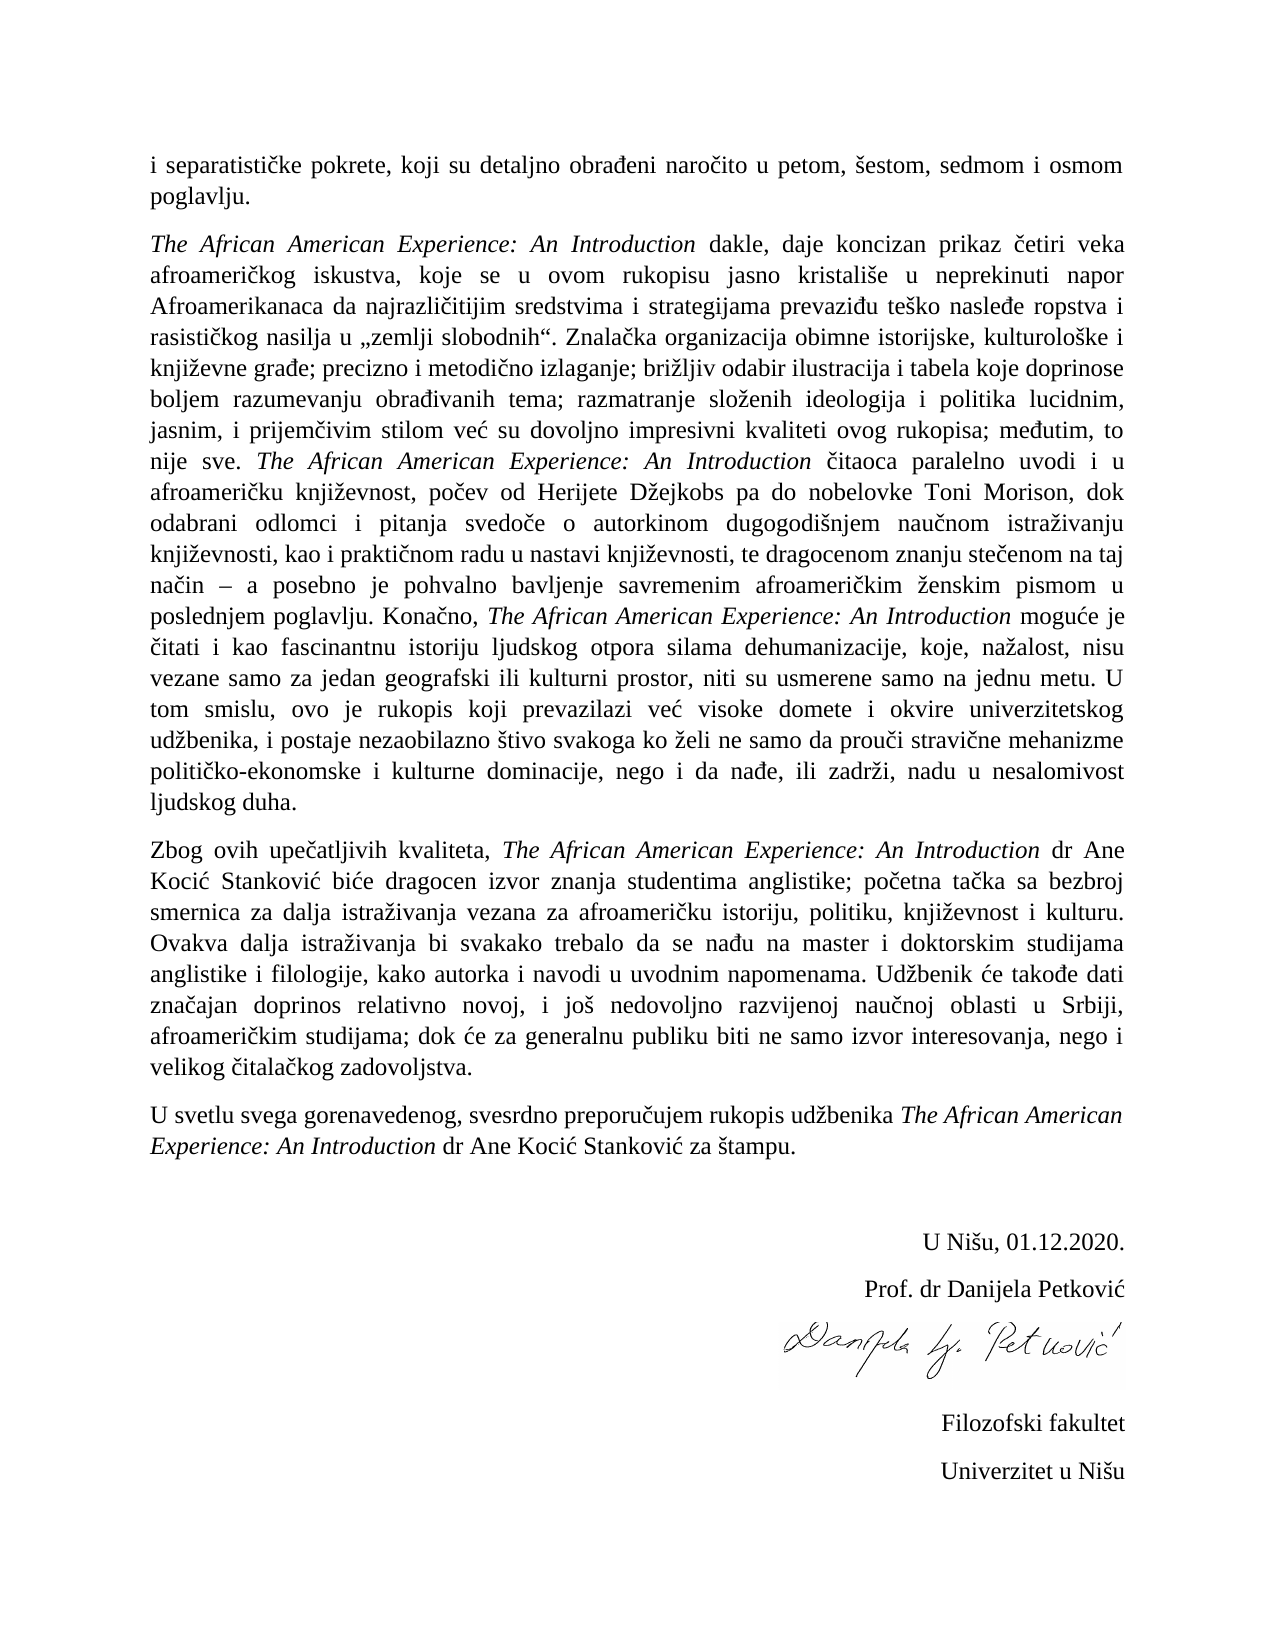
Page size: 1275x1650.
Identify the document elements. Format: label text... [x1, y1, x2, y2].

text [150, 150, 1125, 210]
text Zbog ovih upečatljivih kvaliteta, The African American Experience: An Introduction dr Ane Kocić Stanković biće dragocen izvor znanja studentima anglistike; početna tačka sa bezbroj smernica za dalja istraživanja vezana za afroameričku istoriju, politiku, književnost i kulturu. Ovakva dalja istraživanja bi svakako trebalo da se nađu na master i doktorskim studijama anglistike i filologije, kako autorka i navodi u uvodnim napomenama. Udžbenik će takođe dati značajan doprinos relativno novoj, i još nedovoljno razvijenoj naučnoj oblasti u Srbiji, afroameričkim studijama; dok će za generalnu publiku biti ne samo izvor interesovanja, nego i velikog čitalačkog zadovoljstva. [150, 835, 1125, 1081]
text Filozofski fakultet [150, 1408, 1125, 1437]
text U Nišu, 01.12.2020. [150, 1227, 1125, 1255]
text Univerzitet u Nišu [150, 1456, 1125, 1484]
text Prof. dr Danijela Petković [150, 1274, 1125, 1303]
text The African American Experience: An Introduction dakle, daje koncizan prikaz četiri veka afroameričkog iskustva, koje se u ovom rukopisu jasno kristališe u neprekinuti napor Afroamerikanaca da najrazličitijim sredstvima i strategijama prevaziđu teško nasleđe ropstva i rasističkog nasilja u „zemlji slobodnih“. Znalačka organizacija obimne istorijske, kulturološke i književne građe; precizno i metodično izlaganje; brižljiv odabir ilustracija i tabela koje doprinose boljem razumevanju obrađivanih tema; razmatranje složenih ideologija i politika lucidnim, jasnim, i prijemčivim stilom već su dovoljno impresivni kvaliteti ovog rukopisa; međutim, to nije sve. The African American Experience: An Introduction čitaoca paralelno uvodi i u afroameričku književnost, počev od Herijete Džejkobs pa do nobelovke Toni Morison, dok odabrani odlomci i pitanja svedoče o autorkinom dugogodišnjem naučnom istraživanju književnosti, kao i praktičnom radu u nastavi književnosti, te dragocenom znanju stečenom na taj način – a posebno je pohvalno bavljenje savremenim afroameričkim ženskim pismom u poslednjem poglavlju. Konačno, The African American Experience: An Introduction moguće je čitati i kao fascinantnu istoriju ljudskog otpora silama dehumanizacije, koje, nažalost, nisu vezane samo za jedan geografski ili kulturni prostor, niti su usmerene samo na jednu metu. U tom smislu, ovo je rukopis koji prevazilazi već visoke domete i okvire univerzitetskog udžbenika, i postaje nezaobilazno štivo svakoga ko želi ne samo da prouči stravične mehanizme političko-ekonomske i kulturne dominacije, nego i da nađe, ili zadrži, nadu u nesalomivost ljudskog duha. [150, 229, 1125, 816]
text U svetlu svega gorenavedenog, svesrdno preporučujem rukopis udžbenika The African American Experience: An Introduction dr Ane Kocić Stanković za štampu. [150, 1100, 1125, 1160]
